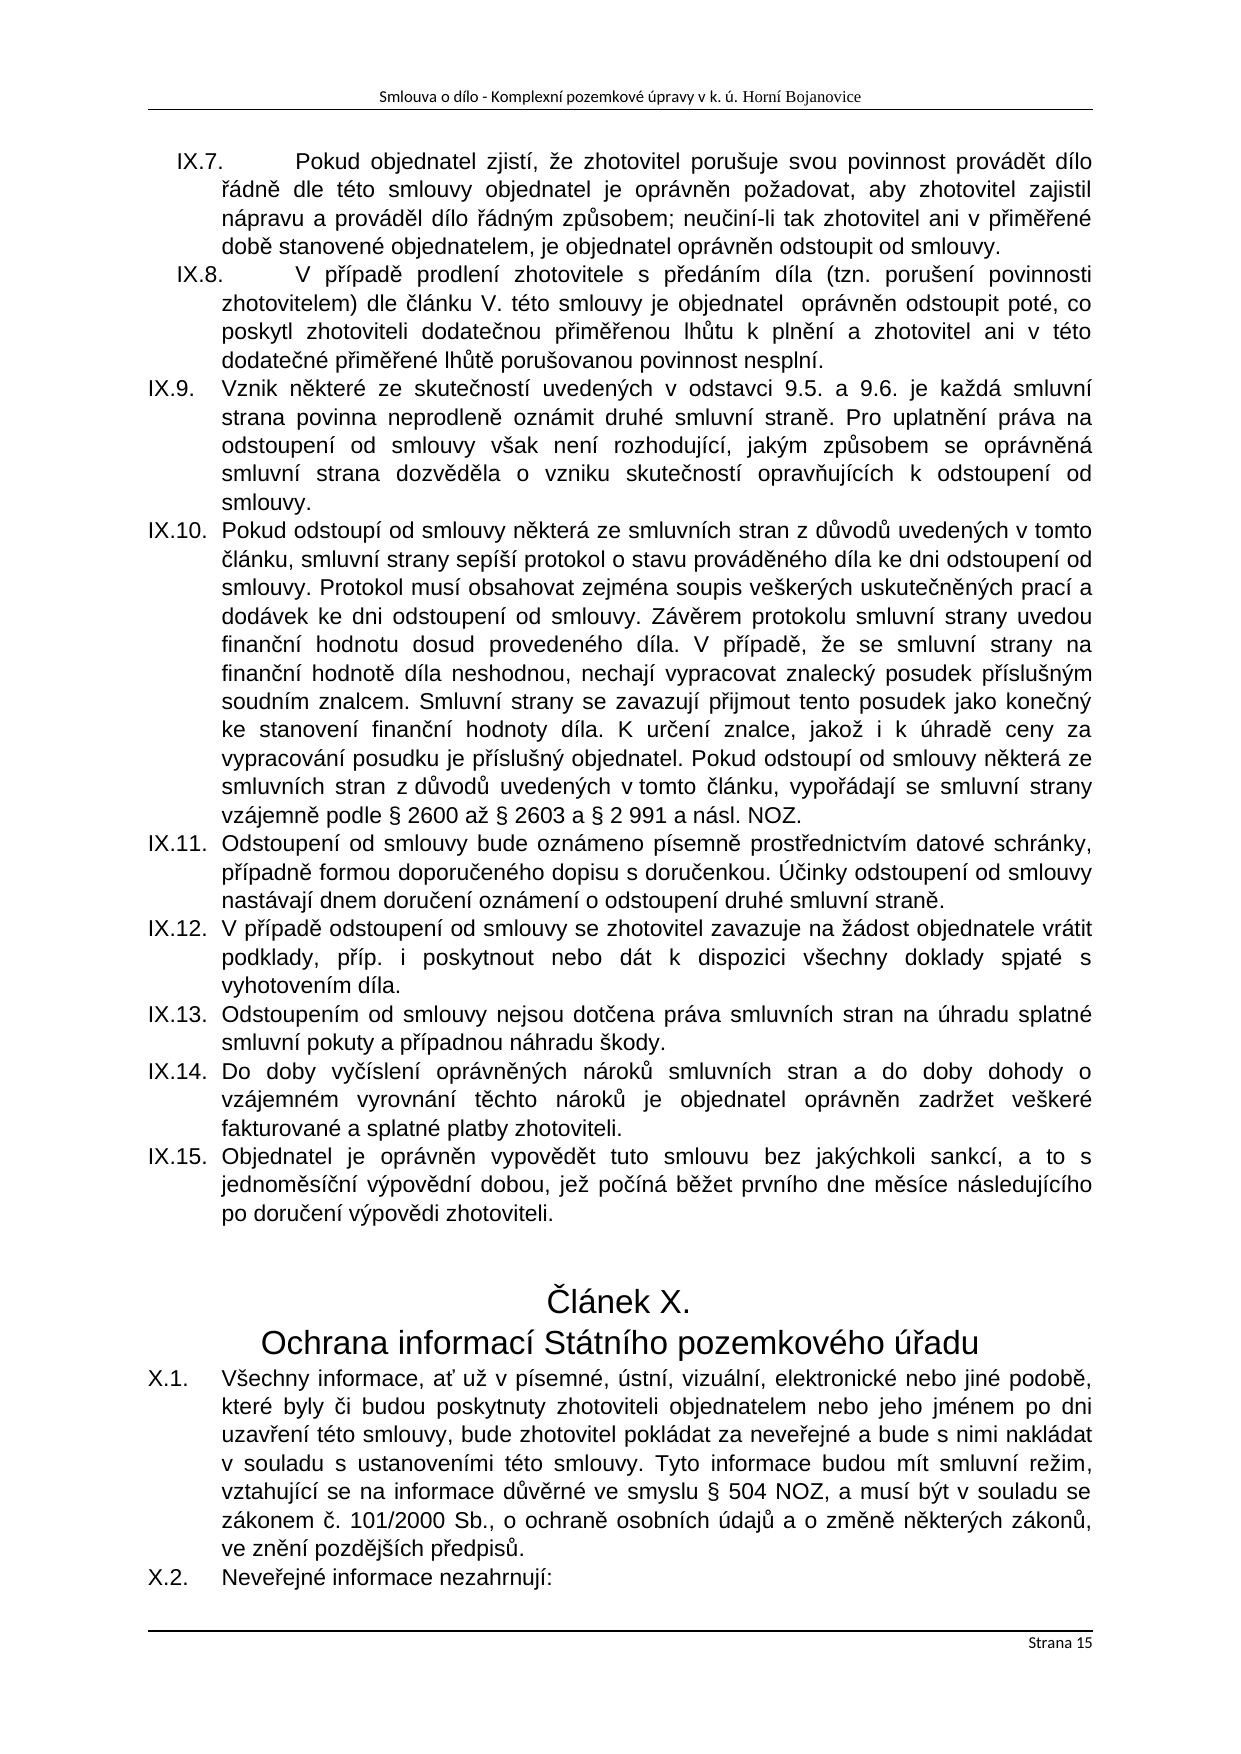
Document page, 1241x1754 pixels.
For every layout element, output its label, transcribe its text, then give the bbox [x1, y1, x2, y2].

subtitle Ochrana informací Státního pozemkového úřadu [148, 1282, 1093, 1362]
list Odstoupením od smlouvy nejsou dotčena práva smluvních stran na úhradu splatné smluvní pokuty a případnou náhradu škody. [148, 1001, 1093, 1056]
list Odstoupení od smlouvy bude oznámeno písemně prostřednictvím datové schránky, případně formou doporučeného dopisu s doručenkou. Účinky odstoupení od smlouvy nastávají dnem doručení oznámení o odstoupení druhé smluvní straně. [148, 830, 1093, 913]
list Pokud odstoupí od smlouvy některá ze smluvních stran z důvodů uvedených v tomto článku, smluvní strany sepíší protokol o stavu prováděného díla ke dni odstoupení od smlouvy. Protokol musí obsahovat zejména soupis veškerých uskutečněných prací a dodávek ke dni odstoupení od smlouvy. Závěrem protokolu smluvní strany uvedou finanční hodnotu dosud provedeného díla. V případě, že se smluvní strany na finanční hodnotě díla neshodnou, nechají vypracovat znalecký posudek příslušným soudním znalcem. Smluvní strany se zavazují přijmout tento posudek jako konečný ke stanovení finanční hodnoty díla. K určení znalce, jakož i k úhradě ceny za vypracování posudku je příslušný objednatel. Pokud odstoupí od smlouvy některá ze smluvních stran z důvodů uvedených v tomto článku, vypořádají se smluvní strany vzájemně podle § 2600 až § 2603 a § 2 991 a násl. NOZ. [148, 517, 1093, 828]
list Všechny informace, ať už v písemné, ústní, vizuální, elektronické nebo jiné podobě, které byly či budou poskytnuty zhotoviteli objednatelem nebo jeho jménem po dni uzavření této smlouvy, bude zhotovitel pokládat za neveřejné a bude s nimi nakládat v souladu s ustanoveními této smlouvy. Tyto informace budou mít smluvní režim, vztahující se na informace důvěrné ve smyslu § 504 NOZ, a musí být v souladu se zákonem č. 101/2000 Sb., o ochraně osobních údajů a o změně některých zákonů, ve znění pozdějších předpisů. [148, 1364, 1093, 1562]
list V případě prodlení zhotovitele s předáním díla (tzn. porušení povinnosti zhotovitelem) dle článku V. této smlouvy je objednatel oprávněn odstoupit poté, co poskytl zhotoviteli dodatečnou přiměřenou lhůtu k plnění a zhotovitel ani v této dodatečné přiměřené lhůtě porušovanou povinnost nesplní. [176, 261, 1093, 373]
list Objednatel je oprávněn vypovědět tuto smlouvu bez jakýchkoli sankcí, a to s jednoměsíční výpovědní dobou, jež počíná běžet prvního dne měsíce následujícího po doručení výpovědi zhotoviteli. [148, 1143, 1093, 1226]
list V případě odstoupení od smlouvy se zhotovitel zavazuje na žádost objednatele vrátit podklady, příp. i poskytnout nebo dát k dispozici všechny doklady spjaté s vyhotovením díla. [148, 915, 1093, 999]
list Neveřejné informace nezahrnují: [148, 1564, 1093, 1590]
list Vznik některé ze skutečností uvedených v odstavci 9.5. a 9.6. je každá smluvní strana povinna neprodleně oznámit druhé smluvní straně. Pro uplatnění práva na odstoupení od smlouvy však není rozhodující, jakým způsobem se oprávněná smluvní strana dozvěděla o vzniku skutečností opravňujících k odstoupení od smlouvy. [148, 375, 1093, 515]
list Pokud objednatel zjistí, že zhotovitel porušuje svou povinnost provádět dílo řádně dle této smlouvy objednatel je oprávněn požadovat, aby zhotovitel zajistil nápravu a prováděl dílo řádným způsobem; neučiní-li tak zhotovitel ani v přiměřené době stanovené objednatelem, je objednatel oprávněn odstoupit od smlouvy. [176, 148, 1093, 259]
list Do doby vyčíslení oprávněných nároků smluvních stran a do doby dohody o vzájemném vyrovnání těchto nároků je objednatel oprávněn zadržet veškeré fakturované a splatné platby zhotoviteli. [148, 1058, 1093, 1141]
